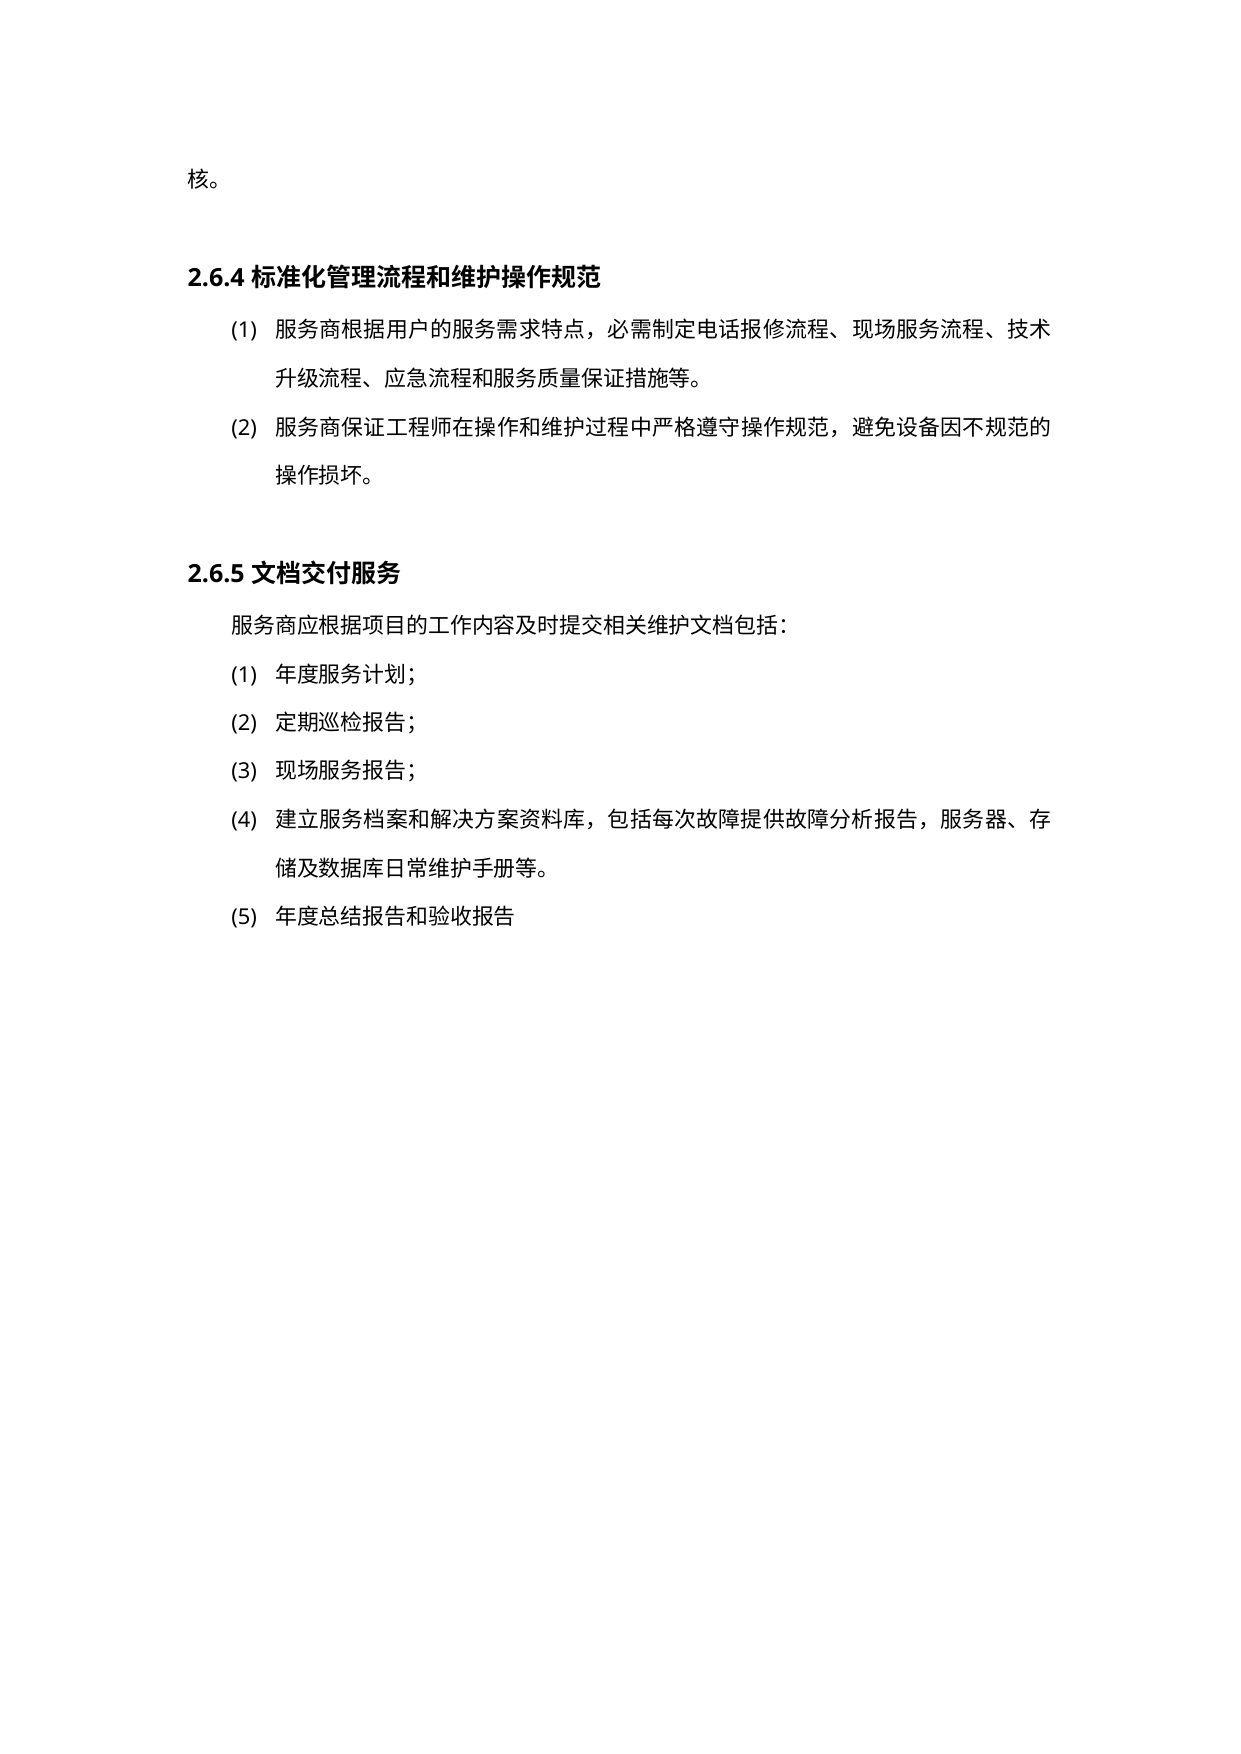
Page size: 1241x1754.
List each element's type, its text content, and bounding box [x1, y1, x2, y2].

list 现场服务报告； [231, 753, 1053, 786]
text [187, 162, 1053, 194]
text 服务商应根据项目的工作内容及时提交相关维护文档包括： [187, 608, 1053, 641]
list 定期巡检报告； [231, 705, 1053, 737]
subtitle 2.6.4 标准化管理流程和维护操作规范 [187, 258, 1053, 294]
list 建立服务档案和解决方案资料库，包括每次故障提供故障分析报告，服务器、存储及数据库日常维护手册等。 [231, 801, 1053, 883]
list 服务商根据用户的服务需求特点，必需制定电话报修流程、现场服务流程、技术升级流程、应急流程和服务质量保证措施等。 [231, 312, 1053, 393]
list 服务商保证工程师在操作和维护过程中严格遵守操作规范，避免设备因不规范的操作损坏。 [231, 409, 1053, 490]
list 年度服务计划； [231, 656, 1053, 689]
list 年度总结报告和验收报告 [231, 898, 1053, 931]
subtitle 2.6.5 文档交付服务 [187, 554, 1053, 590]
